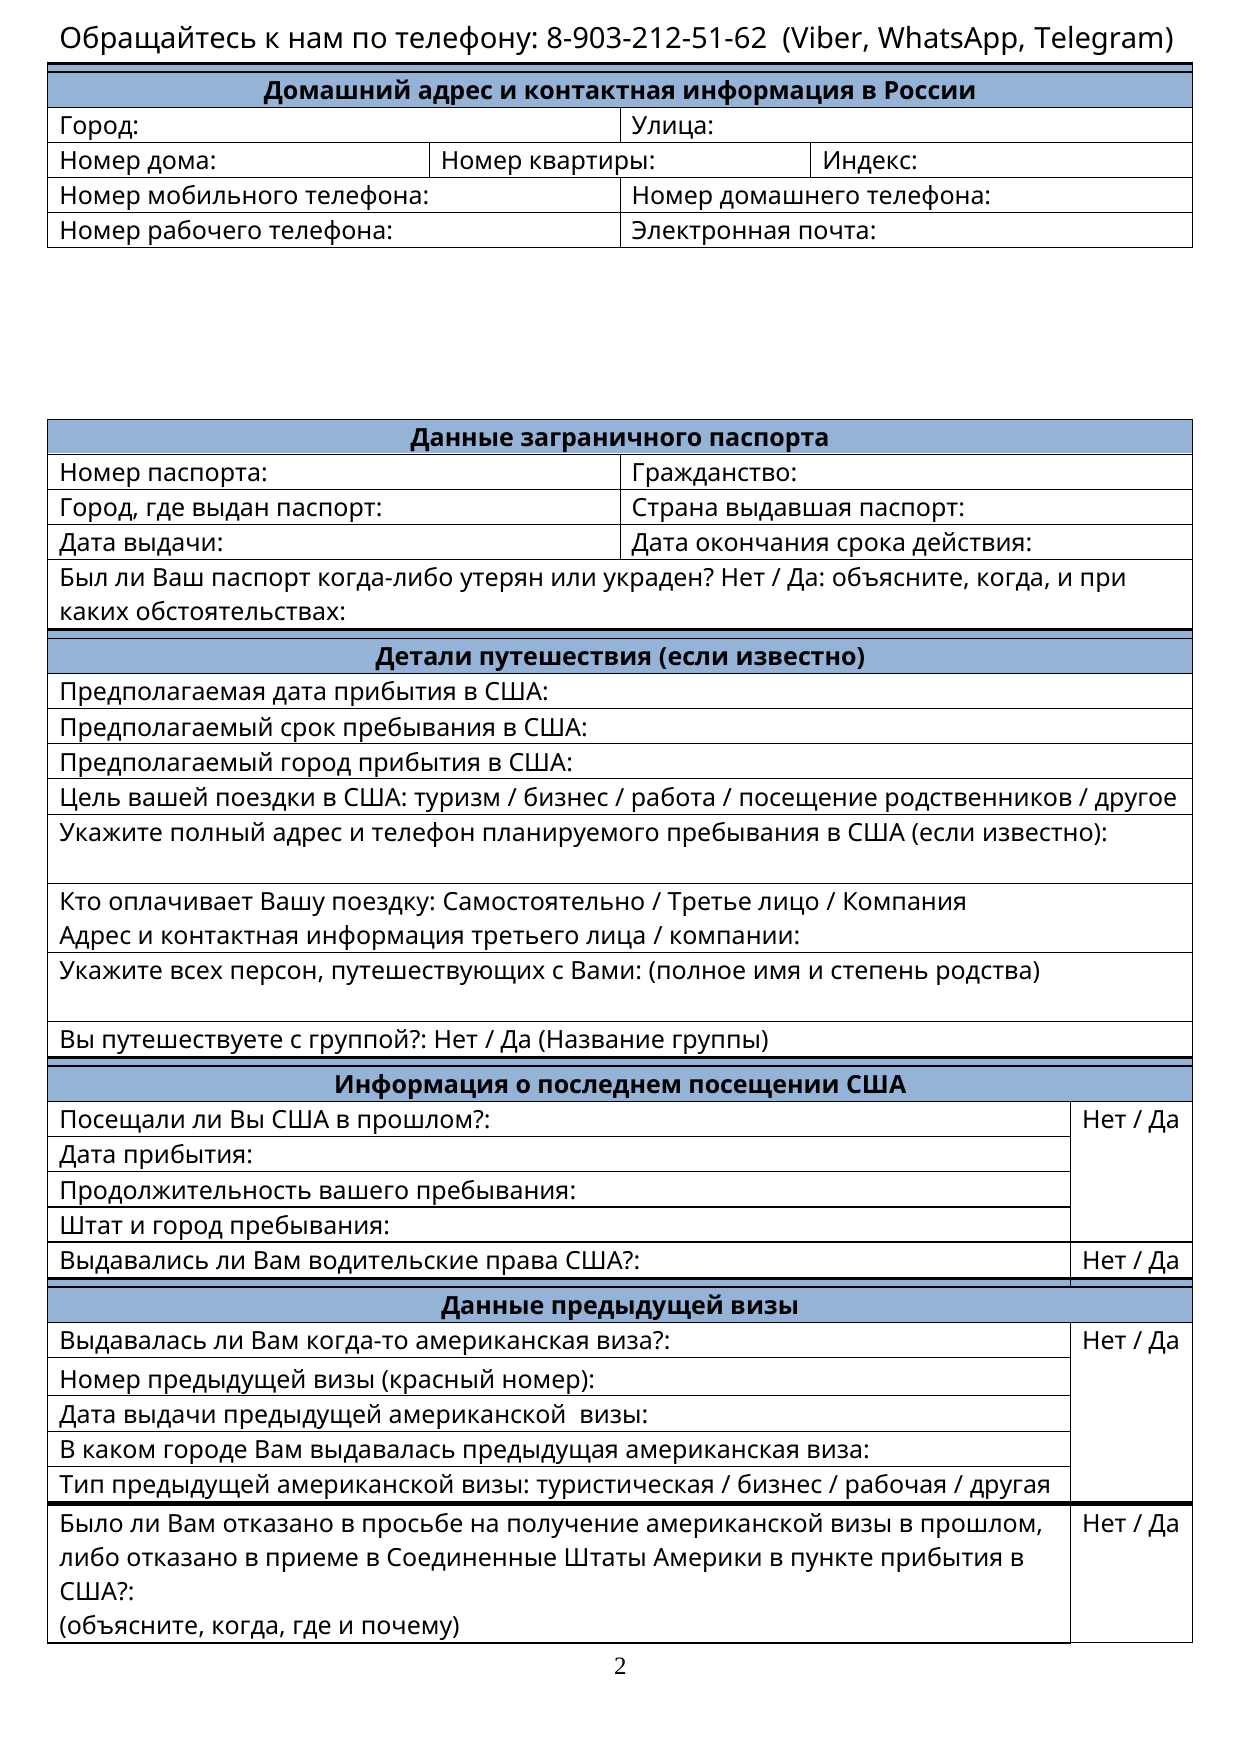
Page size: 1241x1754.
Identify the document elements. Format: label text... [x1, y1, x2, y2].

table_cell Дата выдачи: [48, 525, 620, 559]
table_cell Номер домашнего телефона: [621, 178, 1192, 212]
table_cell Нет / Да [1071, 1102, 1192, 1241]
table_cell Детали путешествия (если известно) [48, 639, 1192, 673]
table_cell Город: [48, 108, 620, 142]
table_cell Номер квартиры: [430, 143, 810, 177]
table_cell Номер дома: [48, 143, 429, 177]
table_cell Укажите полный адрес и телефон планируемого пребывания в США (если известно): [48, 815, 1192, 883]
table_cell Вы путешествуете с группой?: Нет / Да (Название группы) [48, 1022, 1192, 1056]
table_cell Было ли Вам отказано в просьбе на получение американской визы в прошлом, либо отказано в приеме в Соединенные Штаты Америки в пункте прибытия в США?: (объясните, когда, где и почему) [48, 1506, 1070, 1642]
table_cell Предполагаемая дата прибытия в США: [48, 674, 1192, 708]
table_cell Тип предыдущей американской визы: туристическая / бизнес / рабочая / другая [48, 1467, 1070, 1501]
table_cell Нет / Да [1071, 1506, 1192, 1642]
table_cell Страна выдавшая паспорт: [621, 490, 1192, 524]
table_cell Номер мобильного телефона: [48, 178, 620, 212]
table_cell Выдавалась ли Вам когда-то американская виза?: [48, 1323, 1070, 1357]
table_cell Предполагаемый срок пребывания в США: [48, 709, 1192, 743]
table_cell Дата выдачи предыдущей американской визы: [48, 1396, 1070, 1431]
table_cell Гражданство: [621, 455, 1192, 489]
table_cell Информация о последнем посещении США [48, 1067, 1192, 1101]
table_cell Кто оплачивает Вашу поездку: Самостоятельно / Третье лицо / Компания Адрес и контактная информация третьего лица / компании: [48, 884, 1192, 952]
table_cell Укажите всех персон, путешествующих с Вами: (полное имя и степень родства) [48, 953, 1192, 1021]
table_cell Электронная почта: [621, 213, 1192, 247]
table_cell Предполагаемый город прибытия в США: [48, 744, 1192, 778]
table_cell Дата прибытия: [48, 1137, 1070, 1171]
table_cell Номер рабочего телефона: [48, 213, 620, 247]
table_cell В каком городе Вам выдавалась предыдущая американская виза: [48, 1432, 1070, 1466]
table_cell Номер паспорта: [48, 455, 620, 489]
table_cell Продолжительность вашего пребывания: [48, 1172, 1070, 1206]
table_cell Дата окончания срока действия: [621, 525, 1192, 559]
table_cell Улица: [621, 108, 1192, 142]
table_cell Нет / Да [1071, 1243, 1192, 1277]
table_cell Индекс: [811, 143, 1192, 177]
table_cell Город, где выдан паспорт: [48, 490, 620, 524]
table_cell Посещали ли Вы США в прошлом?: [48, 1102, 1070, 1136]
table_cell Штат и город пребывания: [48, 1208, 1070, 1241]
table_cell Домашний адрес и контактная информация в России [48, 73, 1192, 107]
table_cell Данные предыдущей визы [48, 1288, 1192, 1322]
table_cell Выдавались ли Вам водительские права США?: [48, 1243, 1070, 1277]
table_cell Номер предыдущей визы (красный номер): [48, 1358, 1070, 1395]
table_cell Был ли Ваш паспорт когда-либо утерян или украден? Нет / Да: объясните, когда, и при каких обстоятельствах: [48, 560, 1192, 628]
table_header Данные заграничного паспорта [48, 420, 1192, 453]
table_cell Нет / Да [1071, 1323, 1192, 1501]
table_cell Цель вашей поездки в США: туризм / бизнес / работа / посещение родственников / другое [48, 779, 1192, 813]
